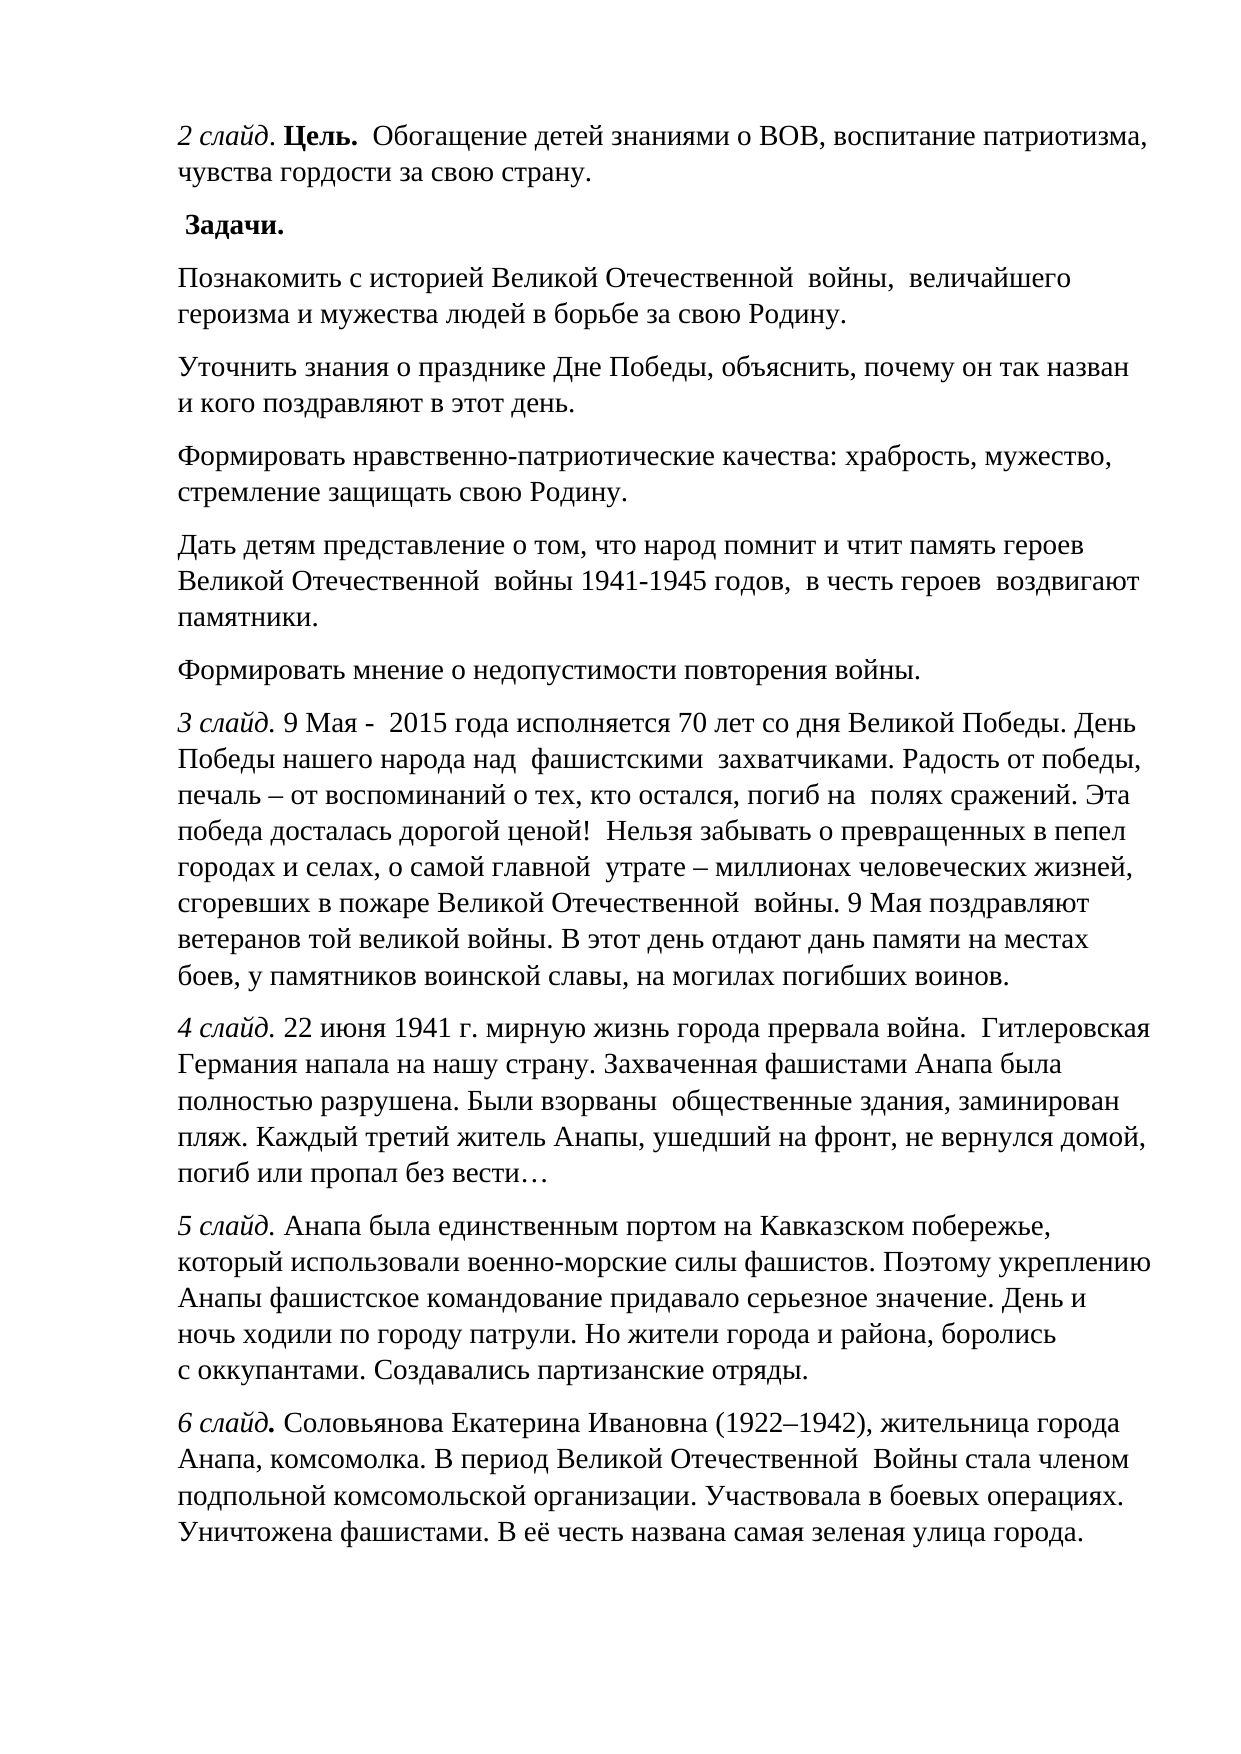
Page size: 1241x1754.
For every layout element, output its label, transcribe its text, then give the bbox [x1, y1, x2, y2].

text 3 слайд. 9 Мая - 2015 года исполняется 70 лет со дня Великой Победы. День Победы нашего народа над фашистскими захватчиками. Радость от победы, печаль – от воспоминаний о тех, кто остался, погиб на полях сражений. Эта победа досталась дорогой ценой! Нельзя забывать о превращенных в пепел городах и селах, о самой главной утрате – миллионах человеческих жизней, сгоревших в пожаре Великой Отечественной войны. 9 Мая поздравляют ветеранов той великой войны. В этот день отдают дань памяти на местах боев, у памятников воинской славы, на могилах погибших воинов. [177, 705, 1152, 991]
text Дать детям представление о том, что народ помнит и чтит память героев Великой Отечественной войны 1941-1945 годов, в честь героев воздвигают памятники. [177, 527, 1152, 633]
text 2 слайд. Цель. Обогащение детей знаниями о ВОВ, воспитание патриотизма, чувства гордости за свою страну. [177, 118, 1152, 188]
text Формировать мнение о недопустимости повторения войны. [177, 652, 1152, 685]
text 5 слайд. Анапа была единственным портом на Кавказском побережье, который использовали военно-морские силы фашистов. Поэтому укреплению Анапы фашистское командование придавало серьезное значение. День и ночь ходили по городу патрули. Но жители города и района, боролись с оккупантами. Создавались партизанские отряды. [177, 1208, 1152, 1386]
text 6 слайд. Соловьянова Екатерина Ивановна (1922–1942), жительница города Анапа, комсомолка. В период Великой Отечественной Войны стала членом подпольной комсомольской организации. Участвовала в боевых операциях. Уничтожена фашистами. В её честь названа самая зеленая улица города. [177, 1405, 1152, 1547]
text Задачи. [177, 207, 1152, 241]
text Уточнить знания о празднике Дне Победы, объяснить, почему он так назван и кого поздравляют в этот день. [177, 349, 1152, 418]
text Познакомить с историей Великой Отечественной войны, величайшего героизма и мужества людей в борьбе за свою Родину. [177, 260, 1152, 329]
text 4 слайд. 22 июня 1941 г. мирную жизнь города прервала война. Гитлеровская Германия напала на нашу страну. Захваченная фашистами Анапа была полностью разрушена. Были взорваны общественные здания, заминирован пляж. Каждый третий житель Анапы, ушедший на фронт, не вернулся домой, погиб или пропал без вести… [177, 1011, 1152, 1189]
text Формировать нравственно-патриотические качества: храбрость, мужество, стремление защищать свою Родину. [177, 438, 1152, 507]
